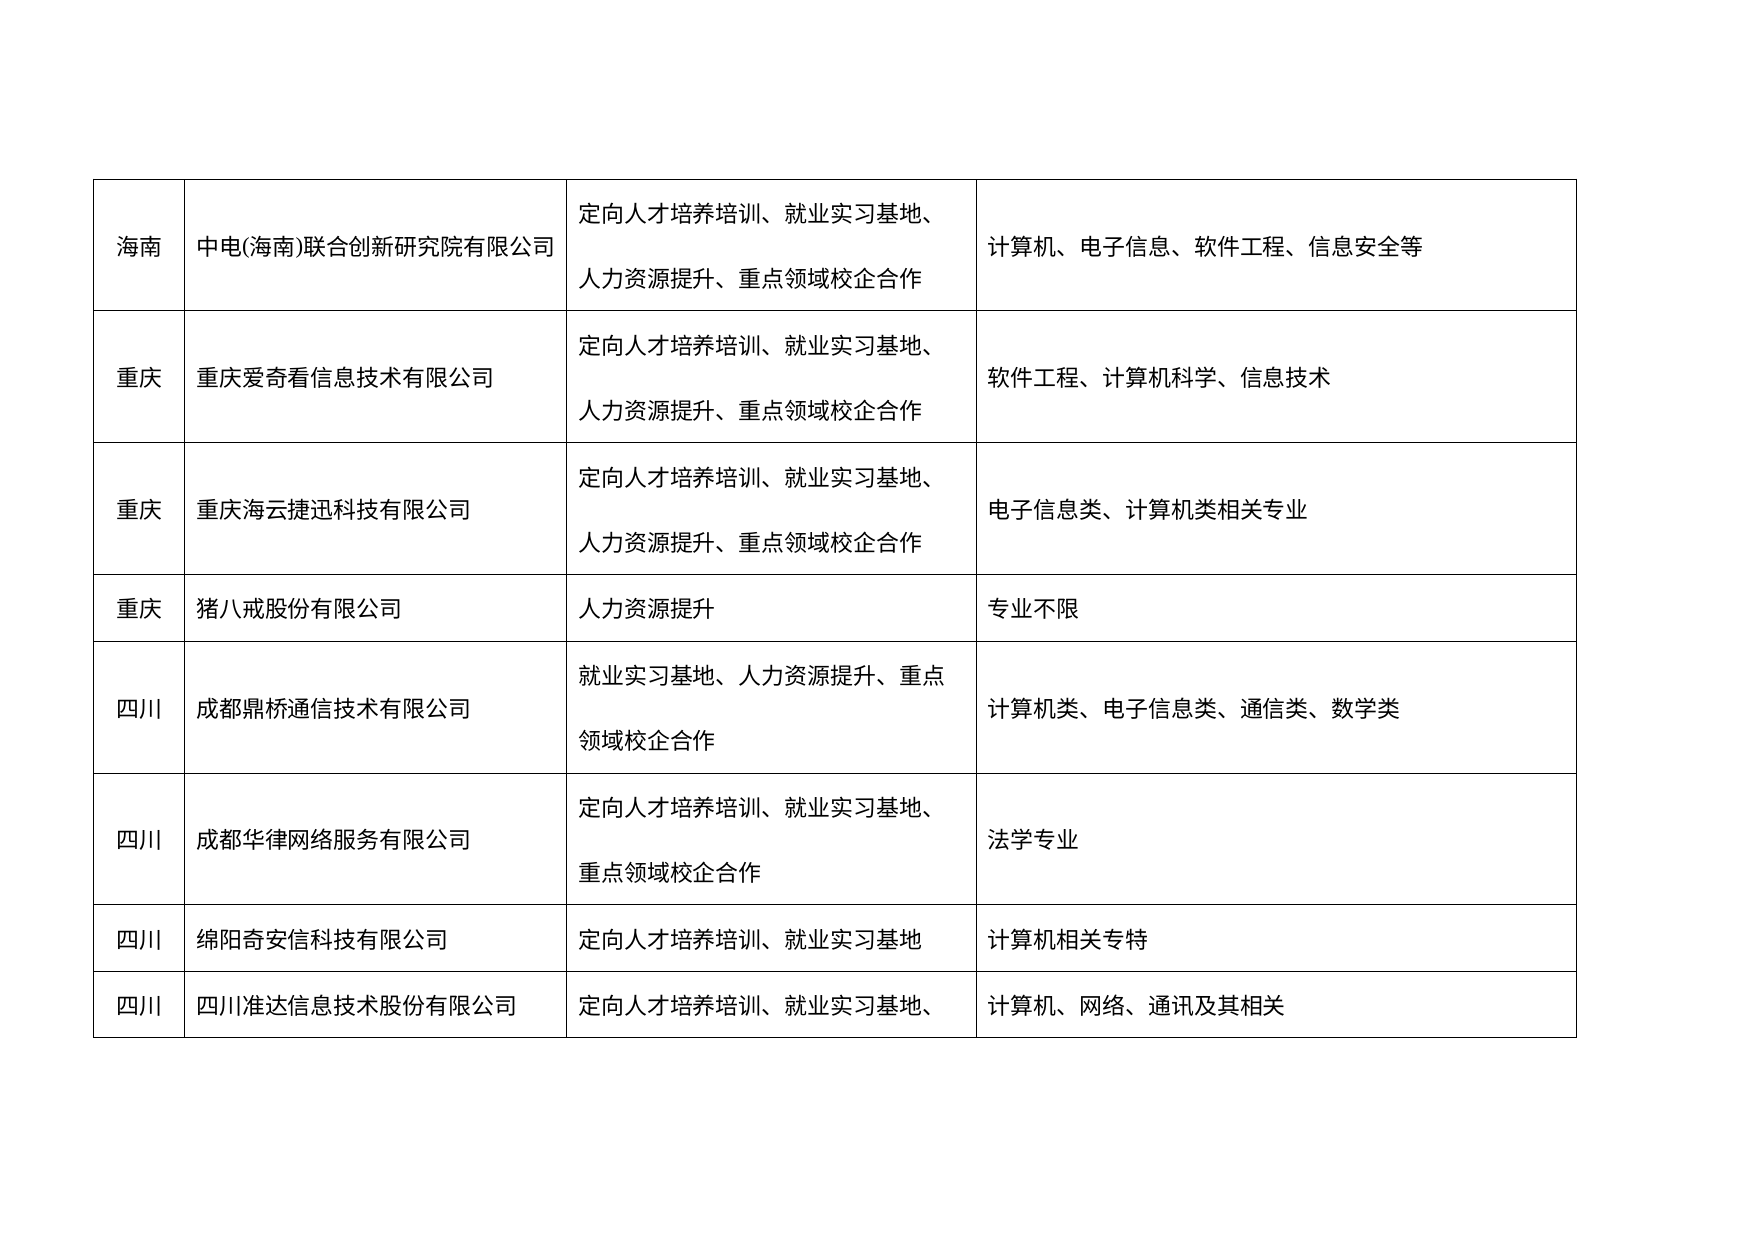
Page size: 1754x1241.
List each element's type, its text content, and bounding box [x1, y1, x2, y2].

table_cell 四川 [94, 774, 184, 904]
table_cell 法学专业 [977, 774, 1576, 904]
table_cell 重庆 [94, 575, 184, 641]
table_cell 电子信息类、计算机类相关专业 [977, 443, 1576, 574]
table_cell 成都鼎桥通信技术有限公司 [185, 642, 566, 772]
table_cell 计算机、网络、通讯及其相关 [977, 972, 1576, 1037]
table_cell 四川准达信息技术股份有限公司 [185, 972, 566, 1037]
table_cell 四川 [94, 642, 184, 772]
table_cell 重庆爱奇看信息技术有限公司 [185, 311, 566, 442]
table_cell 定向人才培养培训、就业实习基地、重点领域校企合作 [567, 774, 976, 904]
table_cell 中电(海南)联合创新研究院有限公司 [185, 180, 566, 310]
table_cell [567, 972, 976, 1037]
table_cell 定向人才培养培训、就业实习基地、人力资源提升、重点领域校企合作 [567, 311, 976, 442]
table_cell 定向人才培养培训、就业实习基地 [567, 905, 976, 971]
table_cell 计算机、电子信息、软件工程、信息安全等 [977, 180, 1576, 310]
table_cell 专业不限 [977, 575, 1576, 641]
table_cell 四川 [94, 905, 184, 971]
table_cell 重庆 [94, 311, 184, 442]
table_cell 就业实习基地、人力资源提升、重点领域校企合作 [567, 642, 976, 772]
table_cell 计算机相关专特 [977, 905, 1576, 971]
table_cell 海南 [94, 180, 184, 310]
table_cell 绵阳奇安信科技有限公司 [185, 905, 566, 971]
table_cell 软件工程、计算机科学、信息技术 [977, 311, 1576, 442]
table_cell 计算机类、电子信息类、通信类、数学类 [977, 642, 1576, 772]
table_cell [567, 180, 976, 310]
table_cell 重庆海云捷迅科技有限公司 [185, 443, 566, 574]
table_cell 重庆 [94, 443, 184, 574]
table_cell 定向人才培养培训、就业实习基地、人力资源提升、重点领域校企合作 [567, 443, 976, 574]
table_cell 猪八戒股份有限公司 [185, 575, 566, 641]
table_cell 四川 [94, 972, 184, 1037]
table_cell 人力资源提升 [567, 575, 976, 641]
table_cell 成都华律网络服务有限公司 [185, 774, 566, 904]
